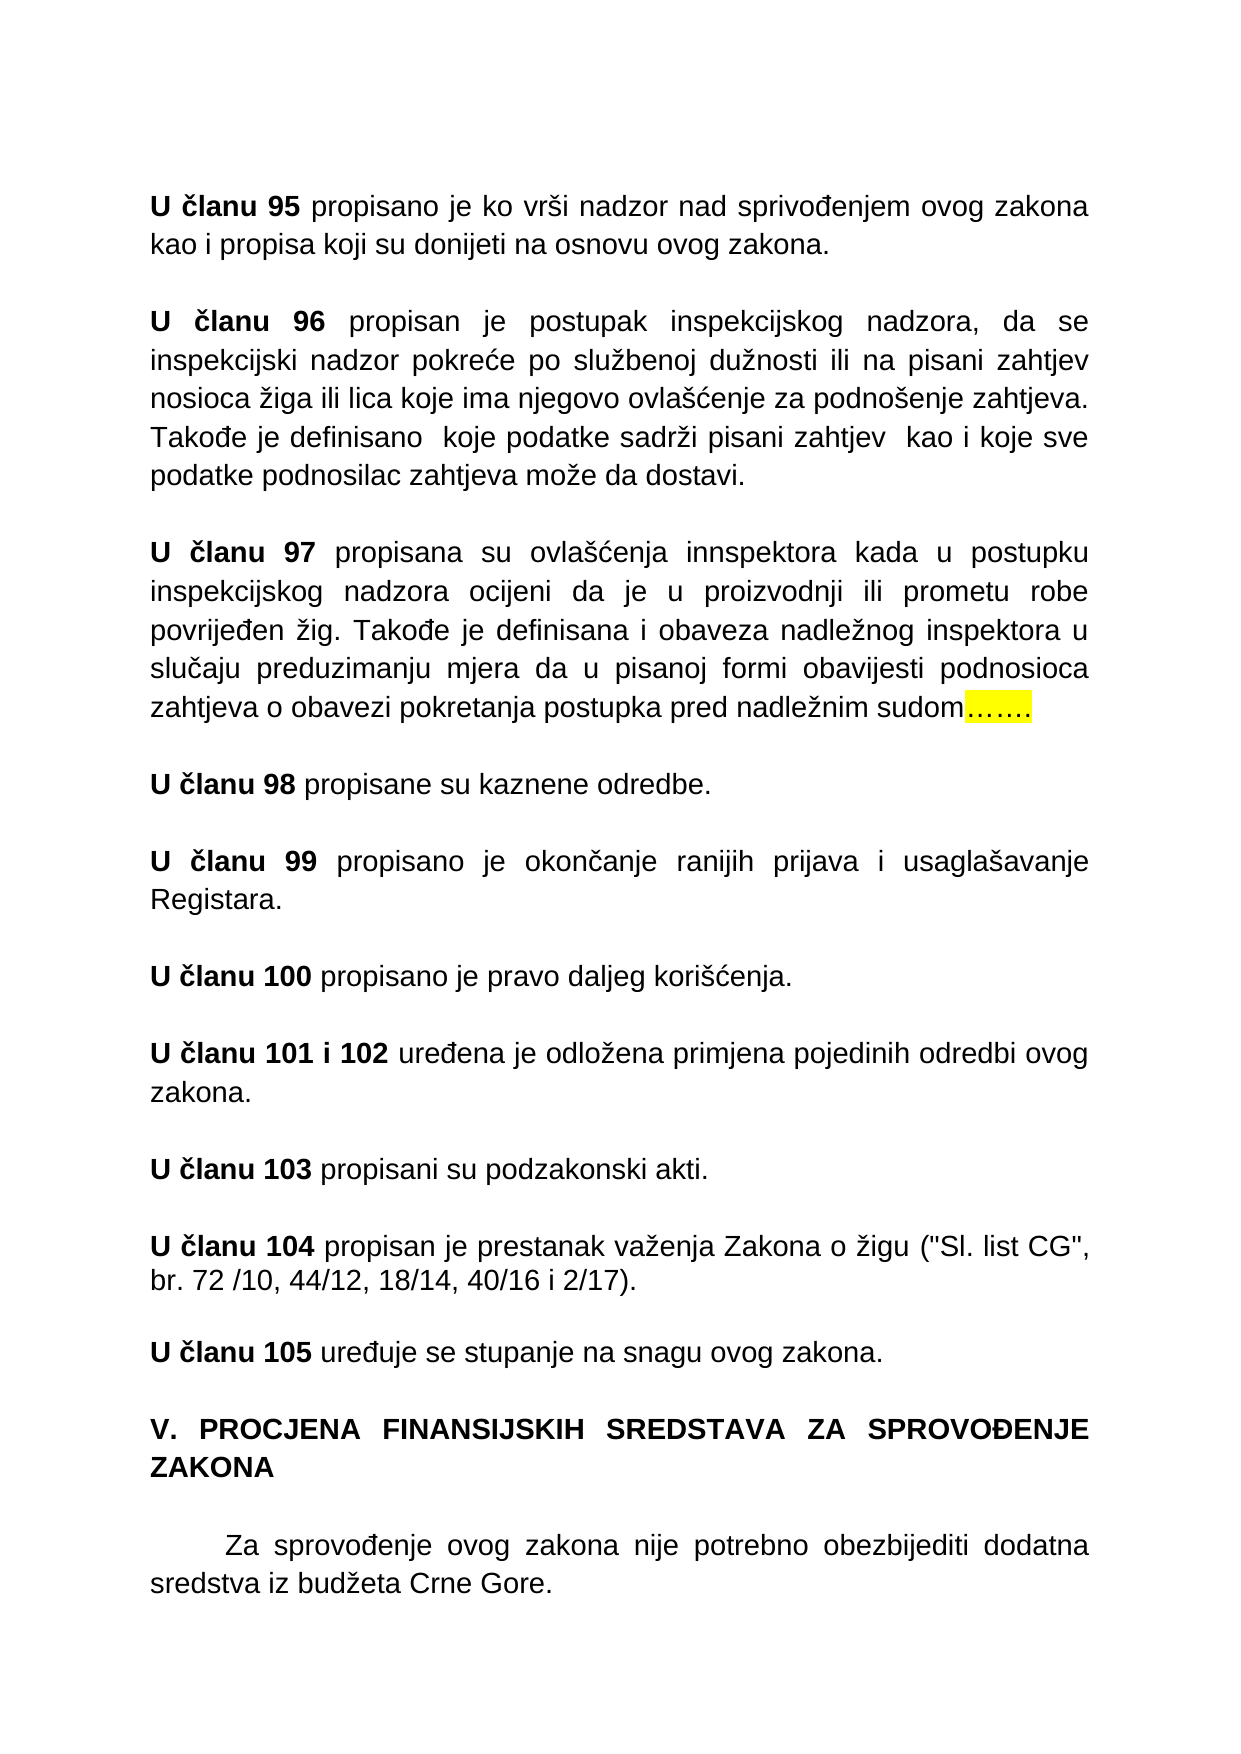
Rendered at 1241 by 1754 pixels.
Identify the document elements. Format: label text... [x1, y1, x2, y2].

text V. PROCJENA FINANSIJSKIH SREDSTAVA ZA SPROVOĐENJE ZAKONA [150, 1412, 1090, 1484]
text U članu 98 propisane su kaznene odredbe. [150, 767, 1090, 800]
text U članu 103 propisani su podzakonski akti. [150, 1152, 1090, 1186]
text U članu 99 propisano je okončanje ranijih prijava i usaglašavanje Registara. [150, 844, 1090, 916]
text U članu 96 propisan je postupak inspekcijskog nadzora, da se inspekcijski nadzor pokreće po službenoj dužnosti ili na pisani zahtjev nosioca žiga ili lica koje ima njegovo ovlašćenje za podnošenje zahtjeva. Takođe je definisano koje podatke sadrži pisani zahtjev kao i koje sve podatke podnosilac zahtjeva može da dostavi. [150, 304, 1090, 492]
text U članu 97 propisana su ovlašćenja innspektora kada u postupku inspekcijskog nadzora ocijeni da je u proizvodnji ili prometu robe povrijeđen žig. Takođe je definisana i obaveza nadležnog inspektora u slučaju preduzimanju mjera da u pisanoj formi obavijesti podnosioca zahtjeva o obavezi pokretanja postupka pred nadležnim sudom……. [150, 535, 1090, 723]
text Za sprovođenje ovog zakona nije potrebno obezbijediti dodatna sredstva iz budžeta Crne Gore. [150, 1527, 1090, 1599]
text U članu 100 propisano je pravo daljeg korišćenja. [150, 959, 1090, 993]
text U članu 105 uređuje se stupanje na snagu ovog zakona. [150, 1335, 1090, 1368]
text U članu 101 i 102 uređena je odložena primjena pojedinih odredbi ovog zakona. [150, 1036, 1090, 1108]
text U članu 104 propisan je prestanak važenja Zakona o žigu ("Sl. list CG", br. 72 /10, 44/12, 18/14, 40/16 i 2/17). [150, 1229, 1090, 1296]
text U članu 95 propisano je ko vrši nadzor nad sprivođenjem ovog zakona kao i propisa koji su donijeti na osnovu ovog zakona. [150, 188, 1090, 261]
